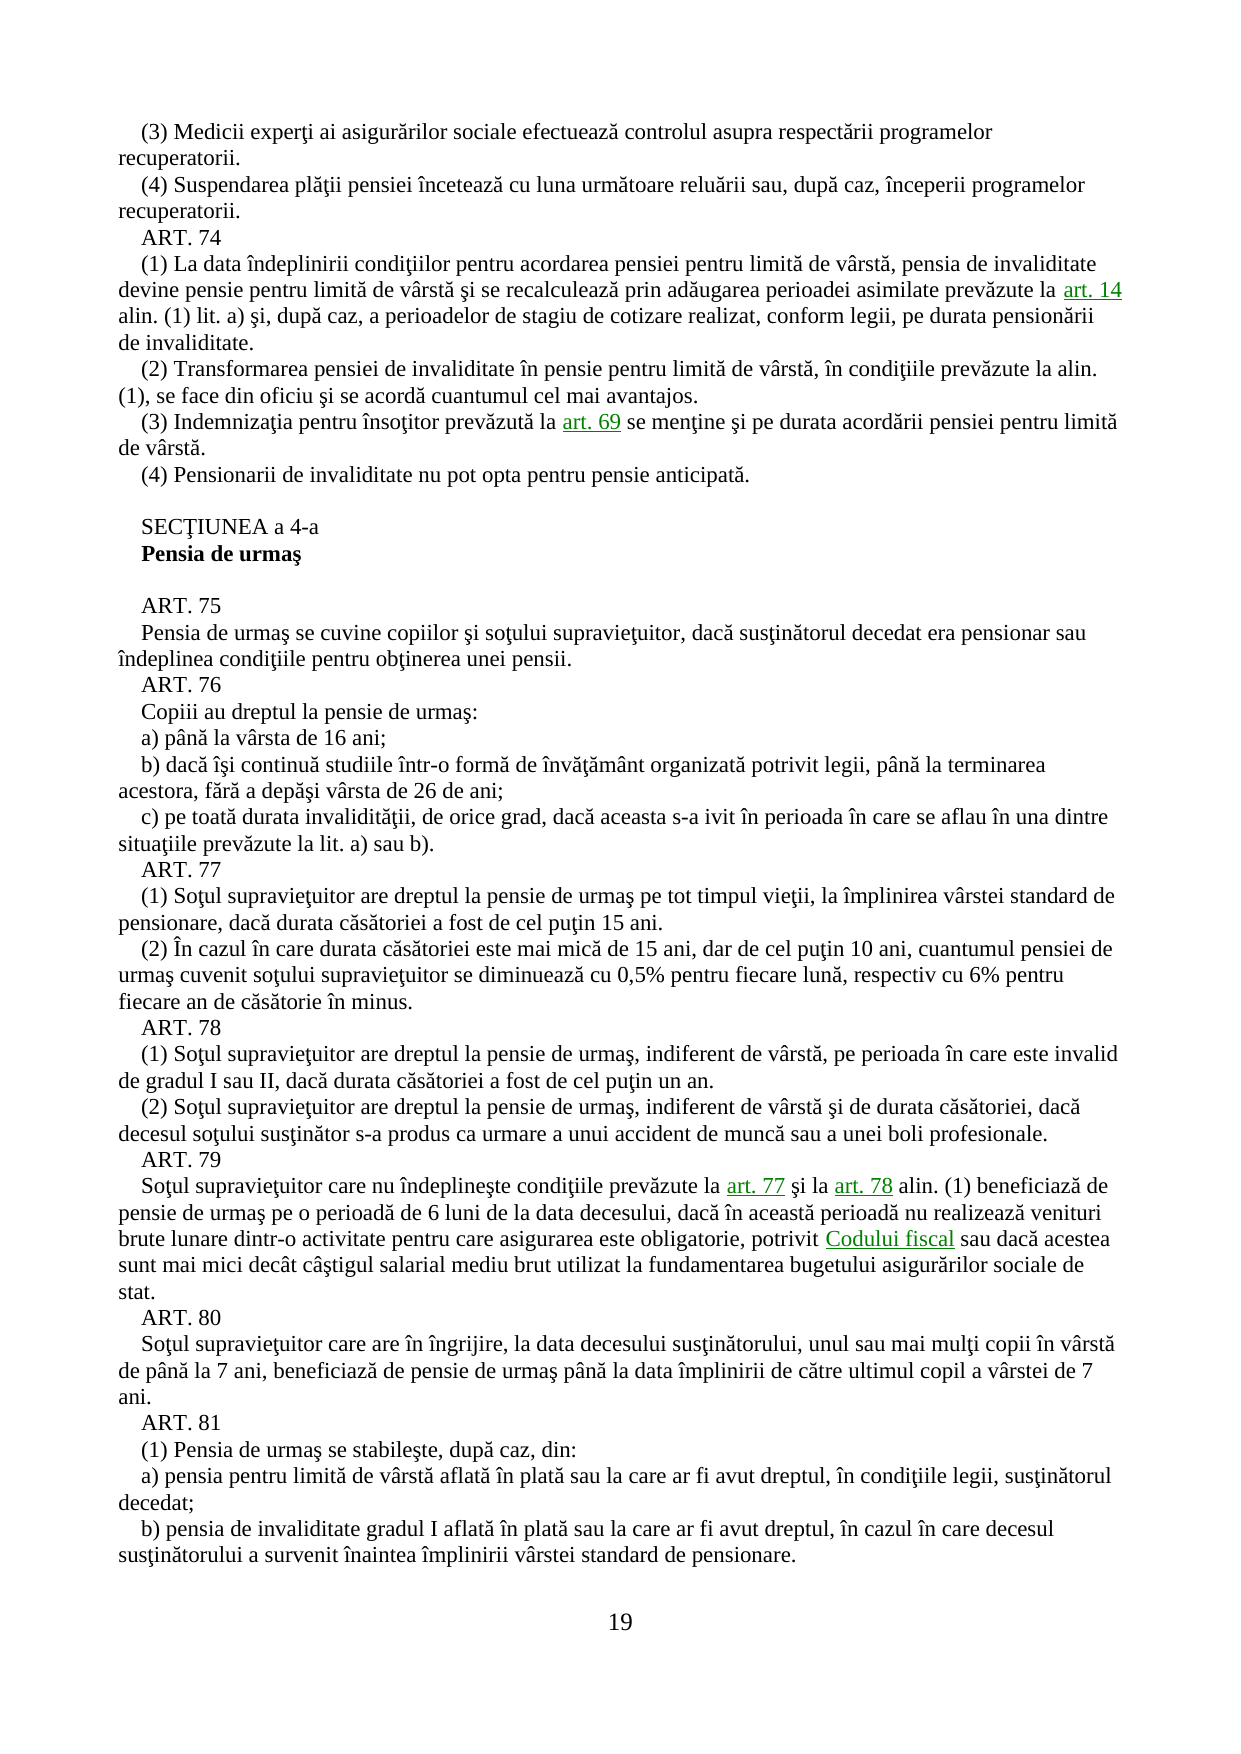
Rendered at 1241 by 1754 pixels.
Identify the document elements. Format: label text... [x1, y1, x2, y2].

text ART. 78 [118, 1014, 1122, 1041]
text a) până la vârsta de 16 ani; [118, 724, 1122, 751]
text (3) Indemnizaţia pentru însoţitor prevăzută la art. 69 se menţine şi pe durata acordării pensiei pentru limită de vârstă. [118, 408, 1122, 461]
text (2) În cazul în care durata căsătoriei este mai mică de 15 ani, dar de cel puţin 10 ani, cuantumul pensiei de urmaş cuvenit soţului supravieţuitor se diminuează cu 0,5% pentru fiecare lună, respectiv cu 6% pentru fiecare an de căsătorie în minus. [118, 935, 1122, 1014]
text b) pensia de invaliditate gradul I aflată în plată sau la care ar fi avut dreptul, în cazul în care decesul susţinătorului a survenit înaintea împlinirii vârstei standard de pensionare. [118, 1515, 1122, 1568]
text (4) Pensionarii de invaliditate nu pot opta pentru pensie anticipată. [118, 461, 1122, 487]
text SECŢIUNEA a 4-a [118, 513, 1122, 540]
text (3) Medicii experţi ai asigurărilor sociale efectuează controlul asupra respectării programelor recuperatorii. [118, 118, 1122, 171]
text (1) Pensia de urmaş se stabileşte, după caz, din: [118, 1436, 1122, 1462]
text c) pe toată durata invalidităţii, de orice grad, dacă aceasta s-a ivit în perioada în care se aflau în una dintre situaţiile prevăzute la lit. a) sau b). [118, 803, 1122, 856]
text ART. 81 [118, 1409, 1122, 1436]
text (1) La data îndeplinirii condiţiilor pentru acordarea pensiei pentru limită de vârstă, pensia de invaliditate devine pensie pentru limită de vârstă şi se recalculează prin adăugarea perioadei asimilate prevăzute la art. 14 alin. (1) lit. a) şi, după caz, a perioadelor de stagiu de cotizare realizat, conform legii, pe durata pensionării de invaliditate. [118, 250, 1122, 355]
text (1) Soţul supravieţuitor are dreptul la pensie de urmaş, indiferent de vârstă, pe perioada în care este invalid de gradul I sau II, dacă durata căsătoriei a fost de cel puţin un an. [118, 1041, 1122, 1093]
text ART. 79 [118, 1146, 1122, 1172]
text ART. 74 [118, 223, 1122, 250]
text (4) Suspendarea plăţii pensiei încetează cu luna următoare reluării sau, după caz, începerii programelor recuperatorii. [118, 171, 1122, 223]
text Soţul supravieţuitor care nu îndeplineşte condiţiile prevăzute la art. 77 şi la art. 78 alin. (1) beneficiază de pensie de urmaş pe o perioadă de 6 luni de la data decesului, dacă în această perioadă nu realizează venituri brute lunare dintr-o activitate pentru care asigurarea este obligatorie, potrivit Codului fiscal sau dacă acestea sunt mai mici decât câştigul salarial mediu brut utilizat la fundamentarea bugetului asigurărilor sociale de stat. [118, 1172, 1122, 1304]
text (2) Soţul supravieţuitor are dreptul la pensie de urmaş, indiferent de vârstă şi de durata căsătoriei, dacă decesul soţului susţinător s-a produs ca urmare a unui accident de muncă sau a unei boli profesionale. [118, 1093, 1122, 1146]
text b) dacă îşi continuă studiile într-o formă de învăţământ organizată potrivit legii, până la terminarea acestora, fără a depăşi vârsta de 26 de ani; [118, 751, 1122, 803]
text Soţul supravieţuitor care are în îngrijire, la data decesului susţinătorului, unul sau mai mulţi copii în vârstă de până la 7 ani, beneficiază de pensie de urmaş până la data împlinirii de către ultimul copil a vârstei de 7 ani. [118, 1330, 1122, 1409]
text Pensia de urmaş [118, 540, 1122, 566]
text ART. 75 [118, 592, 1122, 619]
text ART. 77 [118, 856, 1122, 882]
text (2) Transformarea pensiei de invaliditate în pensie pentru limită de vârstă, în condiţiile prevăzute la alin. (1), se face din oficiu şi se acordă cuantumul cel mai avantajos. [118, 355, 1122, 408]
text ART. 80 [118, 1304, 1122, 1330]
text a) pensia pentru limită de vârstă aflată în plată sau la care ar fi avut dreptul, în condiţiile legii, susţinătorul decedat; [118, 1462, 1122, 1515]
text Copiii au dreptul la pensie de urmaş: [118, 698, 1122, 724]
text Pensia de urmaş se cuvine copiilor şi soţului supravieţuitor, dacă susţinătorul decedat era pensionar sau îndeplinea condiţiile pentru obţinerea unei pensii. [118, 619, 1122, 672]
text ART. 76 [118, 672, 1122, 698]
text (1) Soţul supravieţuitor are dreptul la pensie de urmaş pe tot timpul vieţii, la împlinirea vârstei standard de pensionare, dacă durata căsătoriei a fost de cel puţin 15 ani. [118, 882, 1122, 935]
